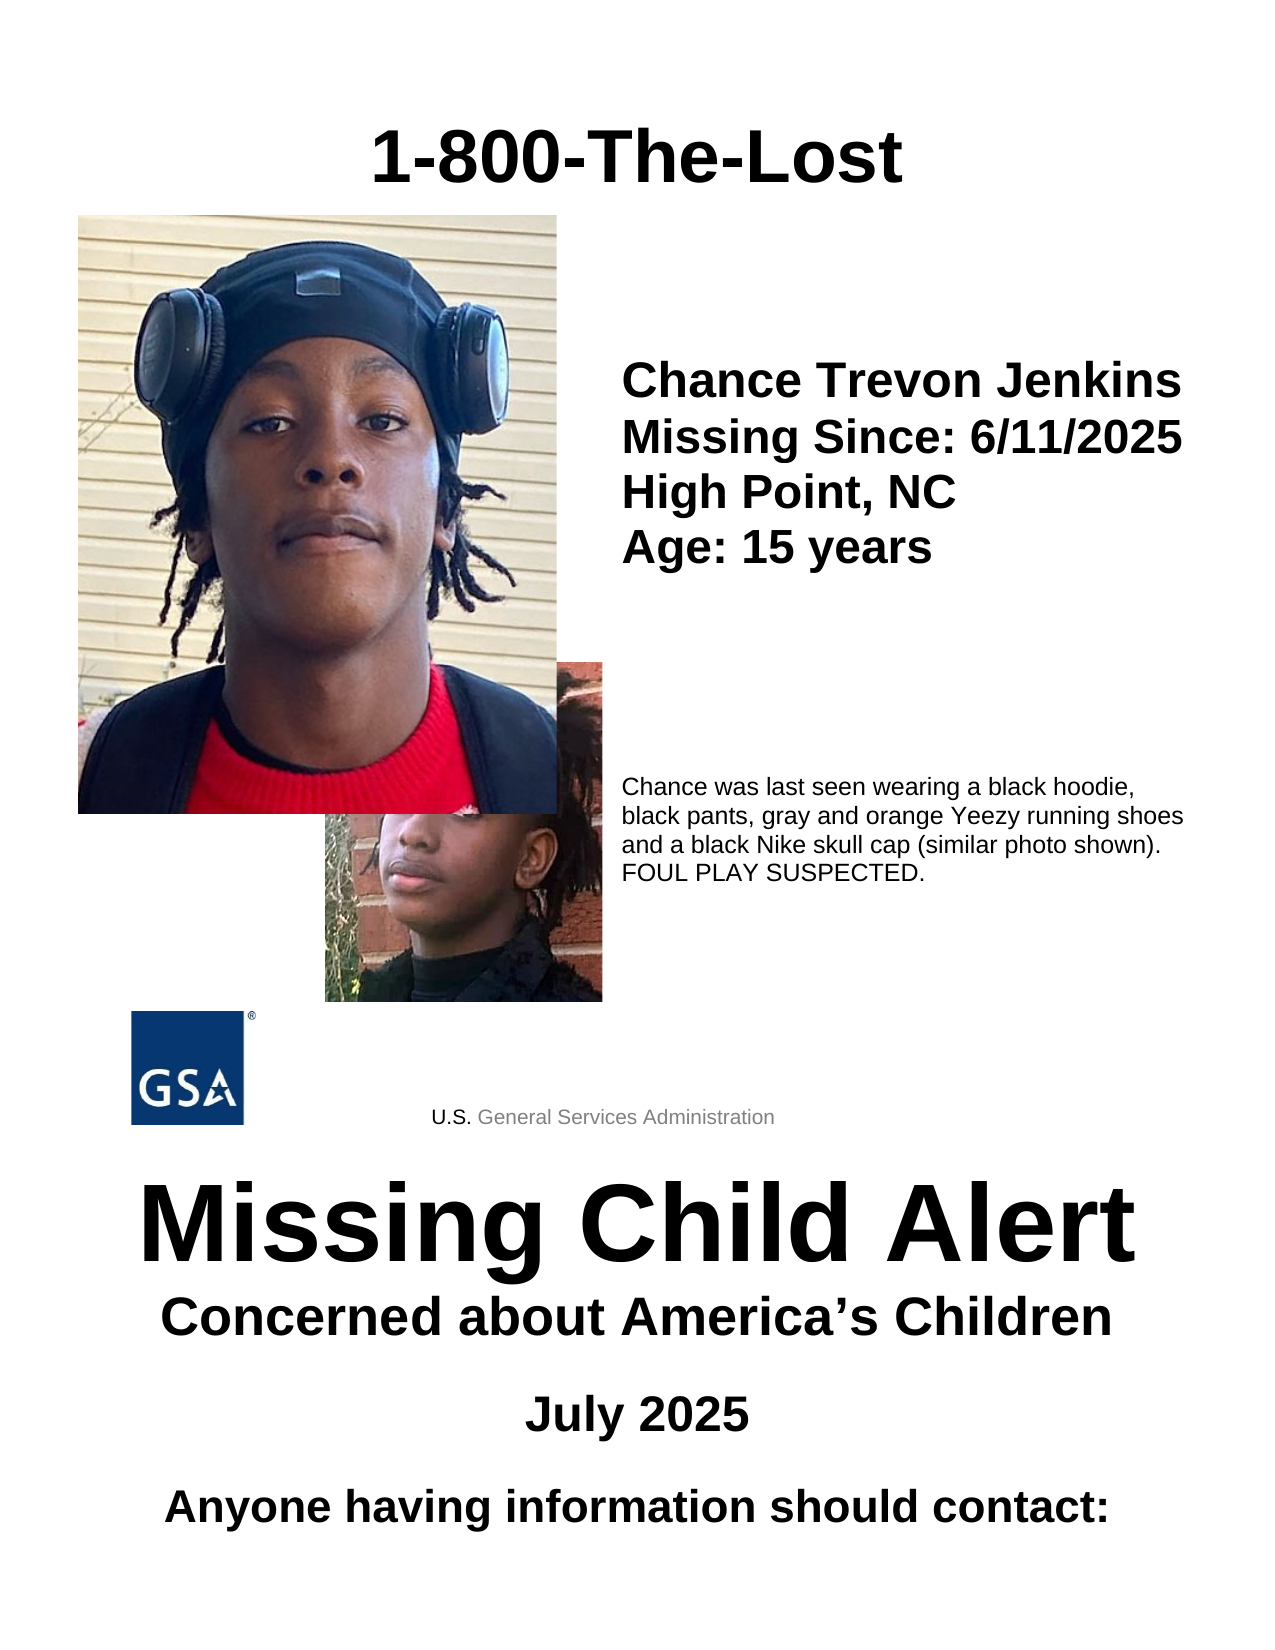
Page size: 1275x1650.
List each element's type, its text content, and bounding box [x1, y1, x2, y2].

text July 2025 [131, 1384, 1143, 1442]
table_header [65, 285, 611, 1012]
text Anyone having information should contact: [131, 1479, 1143, 1532]
text 1-800-The-Lost [131, 112, 1143, 199]
text Missing Child Alert [131, 1158, 1143, 1285]
table_header Chance Trevon Jenkins Missing Since: 6/11/2025 High Point, NC Age: 15 years Chance was last seen wearing a black hoodie, black pants, gray and orange Yeezy running shoes and a black Nike skull cap (similar photo shown). FOUL PLAY SUSPECTED. [611, 285, 1209, 1012]
picture [131, 1011, 256, 1125]
text Concerned about America’s Children [131, 1285, 1143, 1347]
picture [78, 215, 603, 1002]
text U.S. General Services Administration [131, 1012, 1143, 1128]
